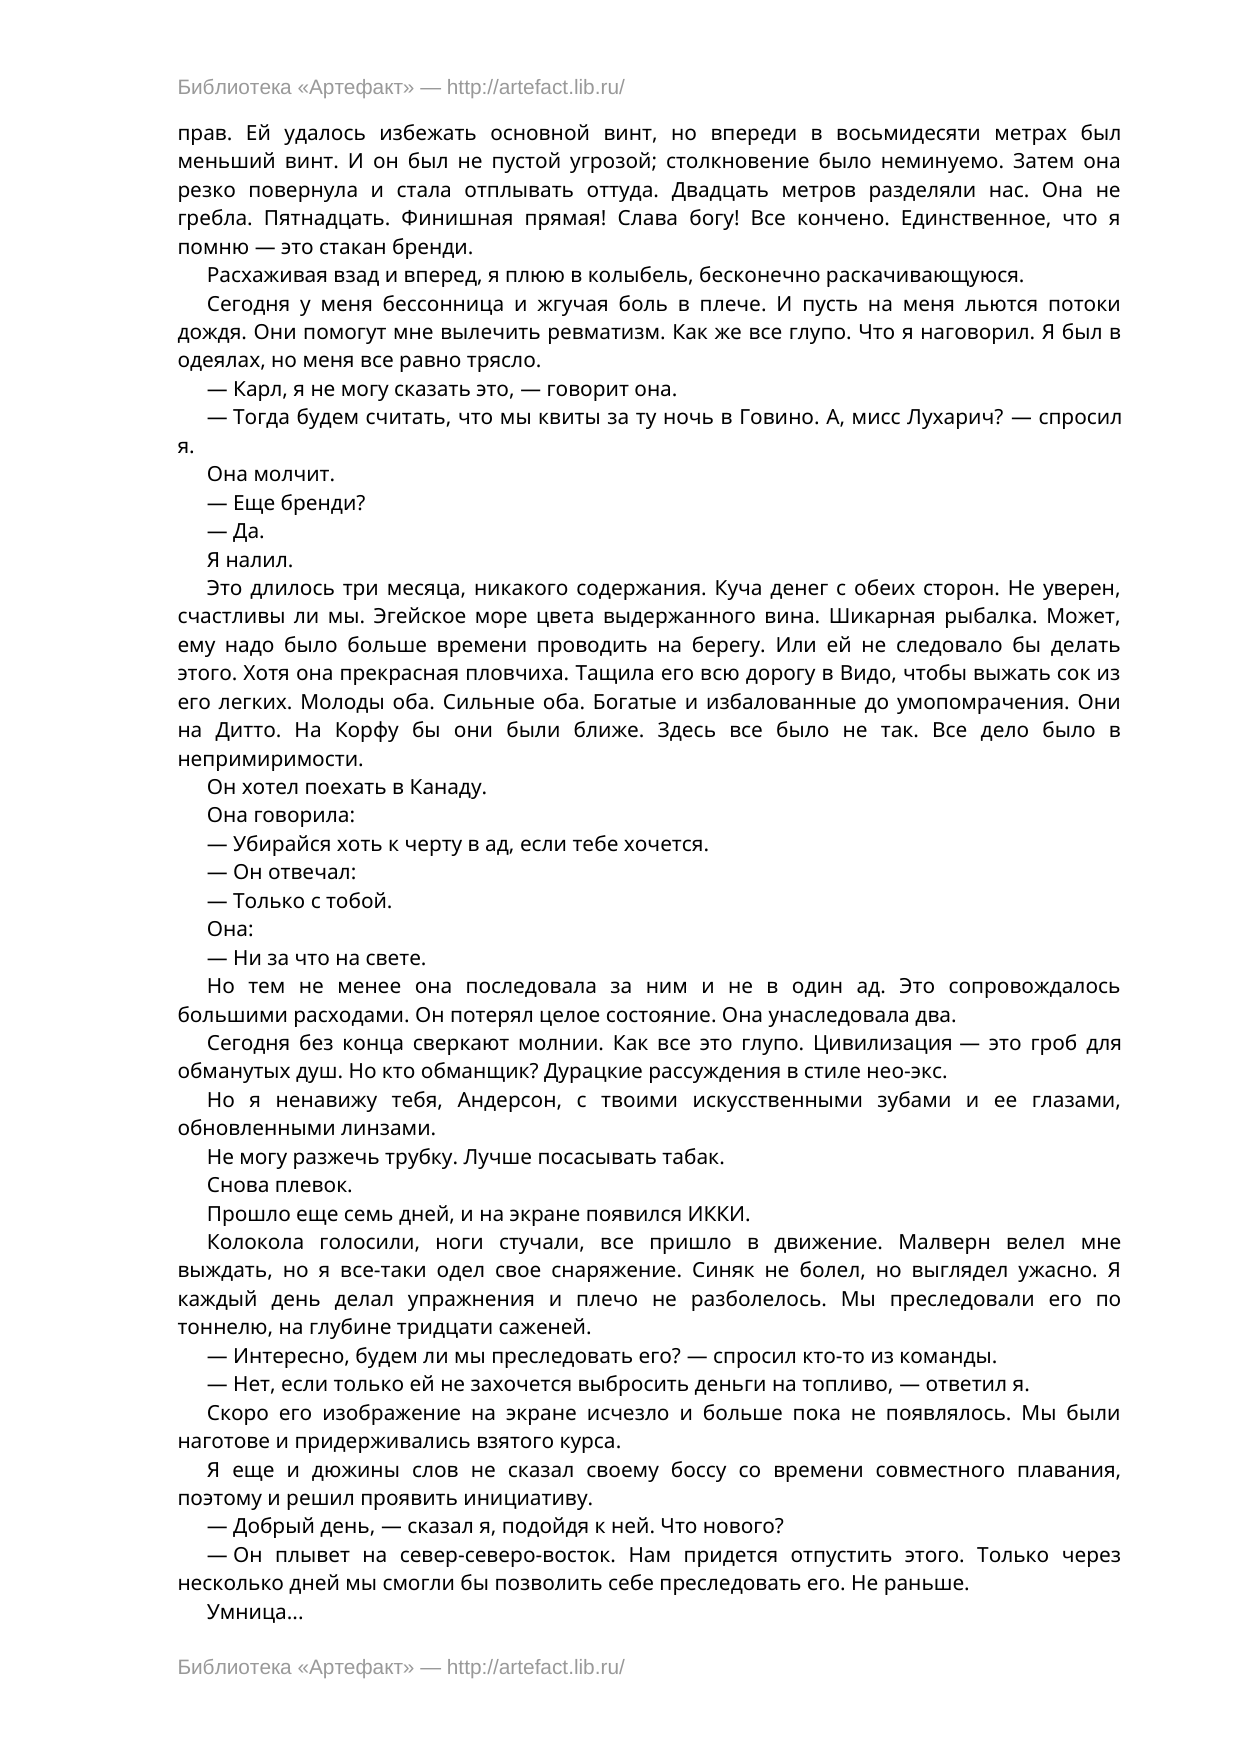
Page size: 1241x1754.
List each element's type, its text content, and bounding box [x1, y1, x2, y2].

text — Только с тобой. [177, 886, 1122, 914]
text — Карл, я не могу сказать это, — говорит она. [177, 374, 1122, 402]
text Не могу разжечь трубку. Лучше посасывать табак. [177, 1142, 1122, 1170]
text — Убирайся хоть к черту в ад, если тебе хочется. [177, 829, 1122, 857]
text Он хотел поехать в Канаду. [177, 772, 1122, 801]
text — Интересно, будем ли мы преследовать его? — спросил кто-то из команды. [177, 1341, 1122, 1369]
text Она молчит. [177, 459, 1122, 488]
text Она: [177, 914, 1122, 943]
text Сегодня у меня бессонница и жгучая боль в плече. И пусть на меня льются потоки дождя. Они помогут мне вылечить ревматизм. Как же все глупо. Что я наговорил. Я был в одеялах, но меня все равно трясло. [177, 289, 1122, 374]
text Она говорила: [177, 801, 1122, 829]
text — Ни за что на свете. [177, 943, 1122, 971]
text Снова плевок. [177, 1170, 1122, 1199]
text Но тем не менее она последовала за ним и не в один ад. Это сопровождалось большими расходами. Он потерял целое состояние. Она унаследовала два. [177, 971, 1122, 1028]
text Колокола голосили, ноги стучали, все пришло в движение. Малверн велел мне выждать, но я все-таки одел свое снаряжение. Синяк не болел, но выглядел ужасно. Я каждый день делал упражнения и плечо не разболелось. Мы преследовали его по тоннелю, на глубине тридцати саженей. [177, 1227, 1122, 1341]
text — Нет, если только ей не захочется выбросить деньги на топливо, — ответил я. [177, 1369, 1122, 1398]
text Я еще и дюжины слов не сказал своему боссу со времени совместного плавания, поэтому и решил проявить инициативу. [177, 1455, 1122, 1512]
text — Да. [177, 516, 1122, 545]
text — Он отвечал: [177, 857, 1122, 886]
text Расхаживая взад и вперед, я плюю в колыбель, бесконечно раскачивающуюся. [177, 260, 1122, 289]
text — Он плывет на север-северо-восток. Нам придется отпустить этого. Только через несколько дней мы смогли бы позволить себе преследовать его. Не раньше. [177, 1540, 1122, 1597]
text — Еще бренди? [177, 488, 1122, 516]
text Скоро его изображение на экране исчезло и больше пока не появлялось. Мы были наготове и придерживались взятого курса. [177, 1398, 1122, 1455]
text — Добрый день, — сказал я, подойдя к ней. Что нового? [177, 1512, 1122, 1540]
text — Тогда будем считать, что мы квиты за ту ночь в Говино. А, мисс Лухарич? — спросил я. [177, 402, 1122, 459]
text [177, 118, 1122, 260]
text Умница... [177, 1597, 1122, 1625]
text Прошло еще семь дней, и на экране появился ИККИ. [177, 1199, 1122, 1227]
text Я налил. [177, 545, 1122, 573]
text Сегодня без конца сверкают молнии. Как все это глупо. Цивилизация — это гроб для обманутых душ. Но кто обманщик? Дурацкие рассуждения в стиле нео-экс. [177, 1028, 1122, 1085]
text Это длилось три месяца, никакого содержания. Куча денег с обеих сторон. Не уверен, счастливы ли мы. Эгейское море цвета выдержанного вина. Шикарная рыбалка. Может, ему надо было больше времени проводить на берегу. Или ей не следовало бы делать этого. Хотя она прекрасная пловчиха. Тащила его всю дорогу в Видо, чтобы выжать сок из его легких. Молоды оба. Сильные оба. Богатые и избалованные до умопомрачения. Они на Дитто. На Корфу бы они были ближе. Здесь все было не так. Все дело было в непримиримости. [177, 573, 1122, 772]
text Но я ненавижу тебя, Андерсон, с твоими искусственными зубами и ее глазами, обновленными линзами. [177, 1085, 1122, 1142]
